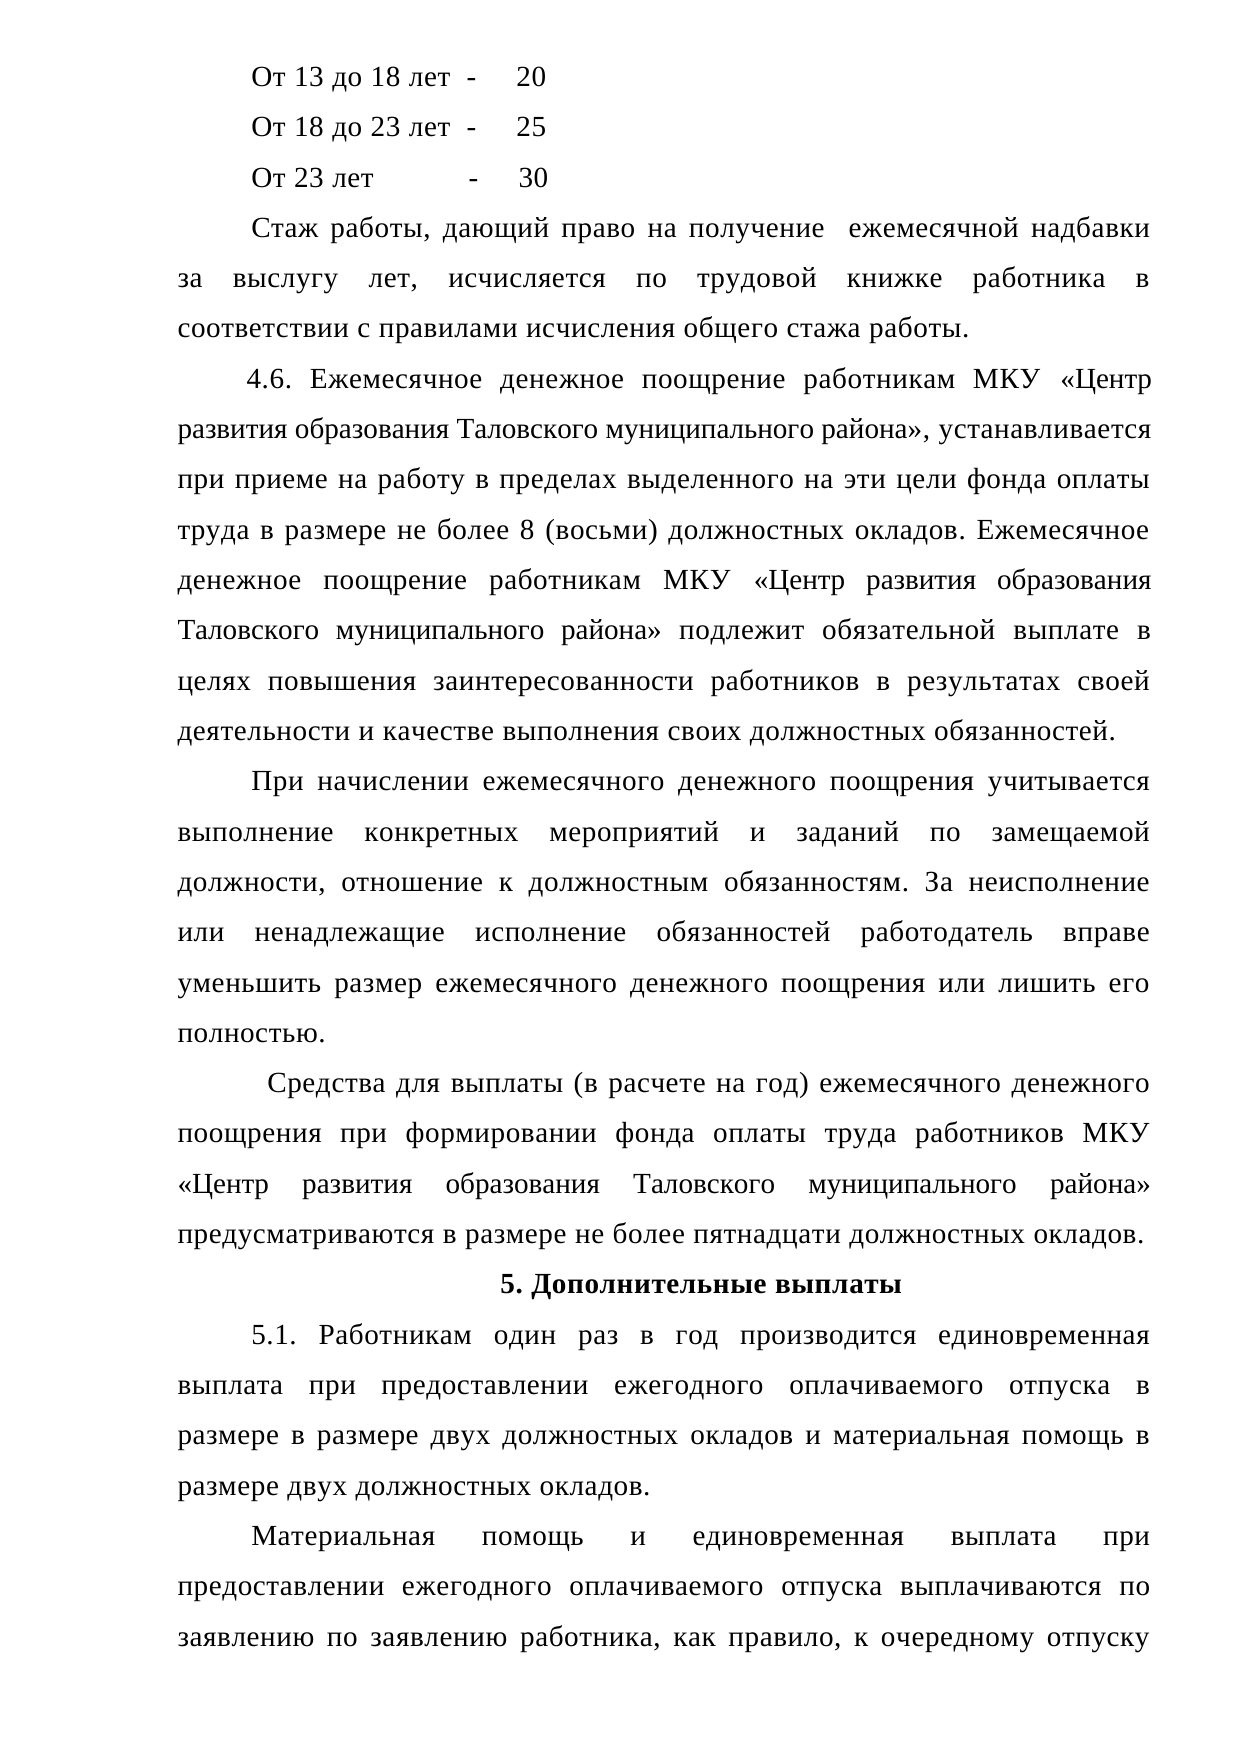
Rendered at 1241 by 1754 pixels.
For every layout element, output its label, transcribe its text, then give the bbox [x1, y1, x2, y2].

text От 13 до 18 лет - 20 [177, 59, 1152, 93]
text Стаж работы, дающий право на получение ежемесячной надбавки за выслугу лет, исчисляется по трудовой книжке работника в соответствии с правилами исчисления общего стажа работы. [177, 210, 1152, 344]
text Средства для выплаты (в расчете на год) ежемесячного денежного поощрения при формировании фонда оплаты труда работников МКУ «Центр развития образования Таловского муниципального района» предусматриваются в размере не более пятнадцати должностных окладов. [177, 1065, 1152, 1250]
text 4.6. Ежемесячное денежное поощрение работникам МКУ «Центр развития образования Таловского муниципального района», устанавливается при приеме на работу в пределах выделенного на эти цели фонда оплаты труда в размере не более 8 (восьми) должностных окладов. Ежемесячное денежное поощрение работникам МКУ «Центр развития образования Таловского муниципального района» подлежит обязательной выплате в целях повышения заинтересованности работников в результатах своей деятельности и качестве выполнения своих должностных обязанностей. [177, 361, 1152, 747]
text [177, 1518, 1152, 1652]
text От 18 до 23 лет - 25 [177, 109, 1152, 143]
text При начислении ежемесячного денежного поощрения учитывается выполнение конкретных мероприятий и заданий по замещаемой должности, отношение к должностным обязанностям. За неисполнение или ненадлежащие исполнение обязанностей работодатель вправе уменьшить размер ежемесячного денежного поощрения или лишить его полностью. [177, 763, 1152, 1048]
text От 23 лет - 30 [177, 160, 1152, 193]
text 5. Дополнительные выплаты [177, 1267, 1152, 1300]
text 5.1. Работникам один раз в год производится единовременная выплата при предоставлении ежегодного оплачиваемого отпуска в размере в размере двух должностных окладов и материальная помощь в размере двух должностных окладов. [177, 1317, 1152, 1501]
